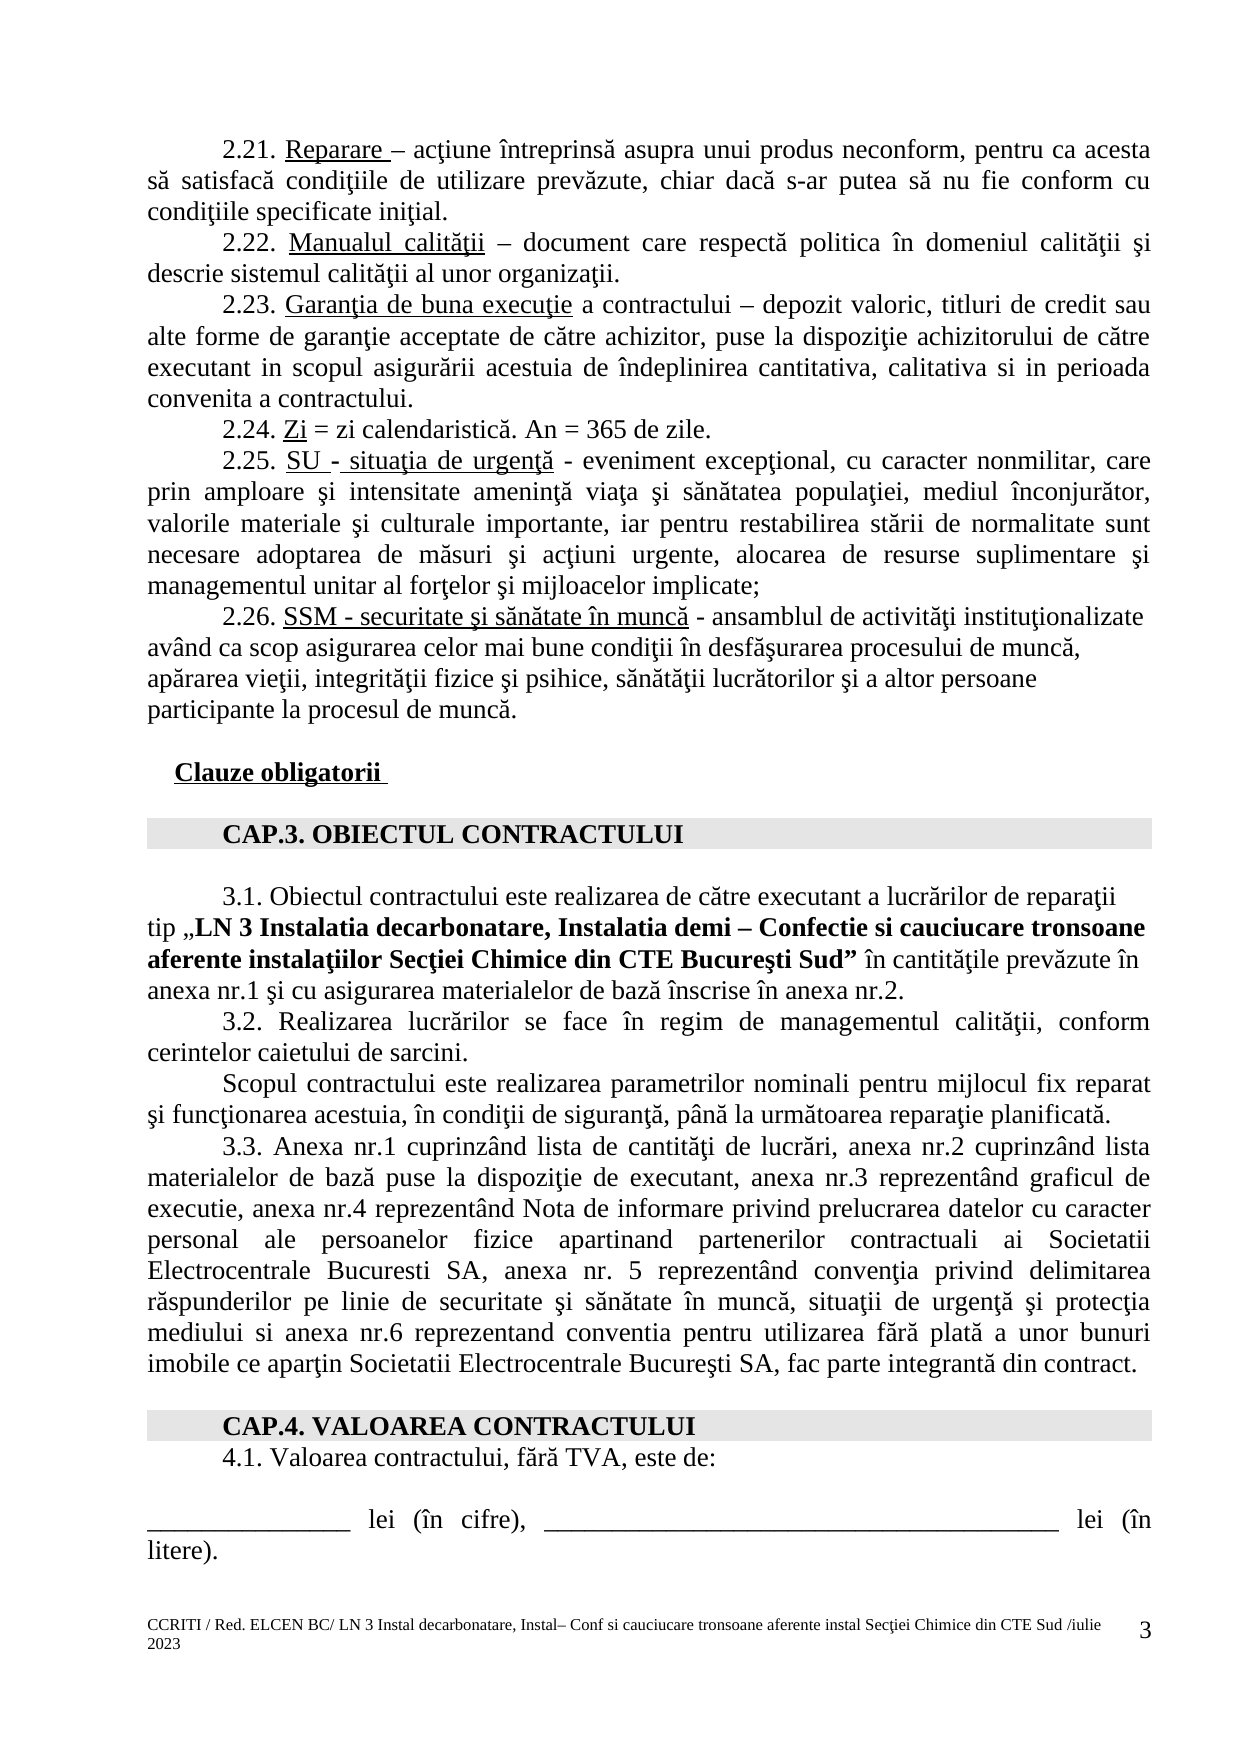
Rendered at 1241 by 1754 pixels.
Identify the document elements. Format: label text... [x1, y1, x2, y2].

text 2.26. SSM - securitate şi sănătate în muncă - ansamblul de activităţi instituţionalizate având ca scop asigurarea celor mai bune condiţii în desfăşurarea procesului de muncă, apărarea vieţii, integrităţii fizice şi psihice, sănătăţii lucrătorilor şi a altor persoane participante la procesul de muncă. [147, 600, 1152, 725]
text 2.24. Zi = zi calendaristică. An = 365 de zile. [147, 413, 1152, 444]
text Scopul contractului este realizarea parametrilor nominali pentru mijlocul fix reparat şi funcţionarea acestuia, în condiţii de siguranţă, până la următoarea reparaţie planificată. [147, 1067, 1152, 1129]
subtitle CAP.3. OBIECTUL CONTRACTULUI [147, 818, 1152, 849]
text 2.23. Garanţia de buna execuţie a contractului – depozit valoric, titluri de credit sau alte forme de garanţie acceptate de către achizitor, puse la dispoziţie achizitorului de către executant in scopul asigurării acestuia de îndeplinirea cantitativa, calitativa si in perioada convenita a contractului. [147, 289, 1152, 413]
text 3.2. Realizarea lucrărilor se face în regim de managementul calităţii, conform cerintelor caietului de sarcini. [147, 1005, 1152, 1067]
text 2.22. Manualul calităţii – document care respectă politica în domeniul calităţii şi descrie sistemul calităţii al unor organizaţii. [147, 226, 1152, 289]
text 3.1. Obiectul contractului este realizarea de către executant a lucrărilor de reparaţii tip „LN 3 Instalatia decarbonatare, Instalatia demi – Confectie si cauciucare tronsoane aferente instalaţiilor Secţiei Chimice din CTE Bucureşti Sud” în cantităţile prevăzute în anexa nr.1 şi cu asigurarea materialelor de bază înscrise în anexa nr.2. [147, 880, 1152, 1005]
text 3.3. Anexa nr.1 cuprinzând lista de cantităţi de lucrări, anexa nr.2 cuprinzând lista materialelor de bază puse la dispoziţie de executant, anexa nr.3 reprezentând graficul de executie, anexa nr.4 reprezentând Nota de informare privind prelucrarea datelor cu caracter personal ale persoanelor fizice apartinand partenerilor contractuali ai Societatii Electrocentrale Bucuresti SA, anexa nr. 5 reprezentând convenţia privind delimitarea răspunderilor pe linie de securitate şi sănătate în muncă, situaţii de urgenţă şi protecţia mediului si anexa nr.6 reprezentand conventia pentru utilizarea fără plată a unor bunuri imobile ce aparţin Societatii Electrocentrale Bucureşti SA, fac parte integrantă din contract. [147, 1129, 1152, 1379]
text _______________ lei (în cifre), ______________________________________ lei (în litere). [147, 1503, 1152, 1566]
text Clauze obligatorii [147, 756, 1152, 787]
text 2.21. Reparare – acţiune întreprinsă asupra unui produs neconform, pentru ca acesta să satisfacă condiţiile de utilizare prevăzute, chiar dacă s-ar putea să nu fie conform cu condiţiile specificate iniţial. [147, 133, 1152, 226]
text 2.25. SU - situaţia de urgenţă - eveniment excepţional, cu caracter nonmilitar, care prin amploare şi intensitate ameninţă viaţa şi sănătatea populaţiei, mediul înconjurător, valorile materiale şi culturale importante, iar pentru restabilirea stării de normalitate sunt necesare adoptarea de măsuri şi acţiuni urgente, alocarea de resurse suplimentare şi managementul unitar al forţelor şi mijloacelor implicate; [147, 444, 1152, 600]
text CAP.4. VALOAREA CONTRACTULUI [147, 1410, 1152, 1441]
text 4.1. Valoarea contractului, fără TVA, este de: [147, 1441, 1152, 1472]
